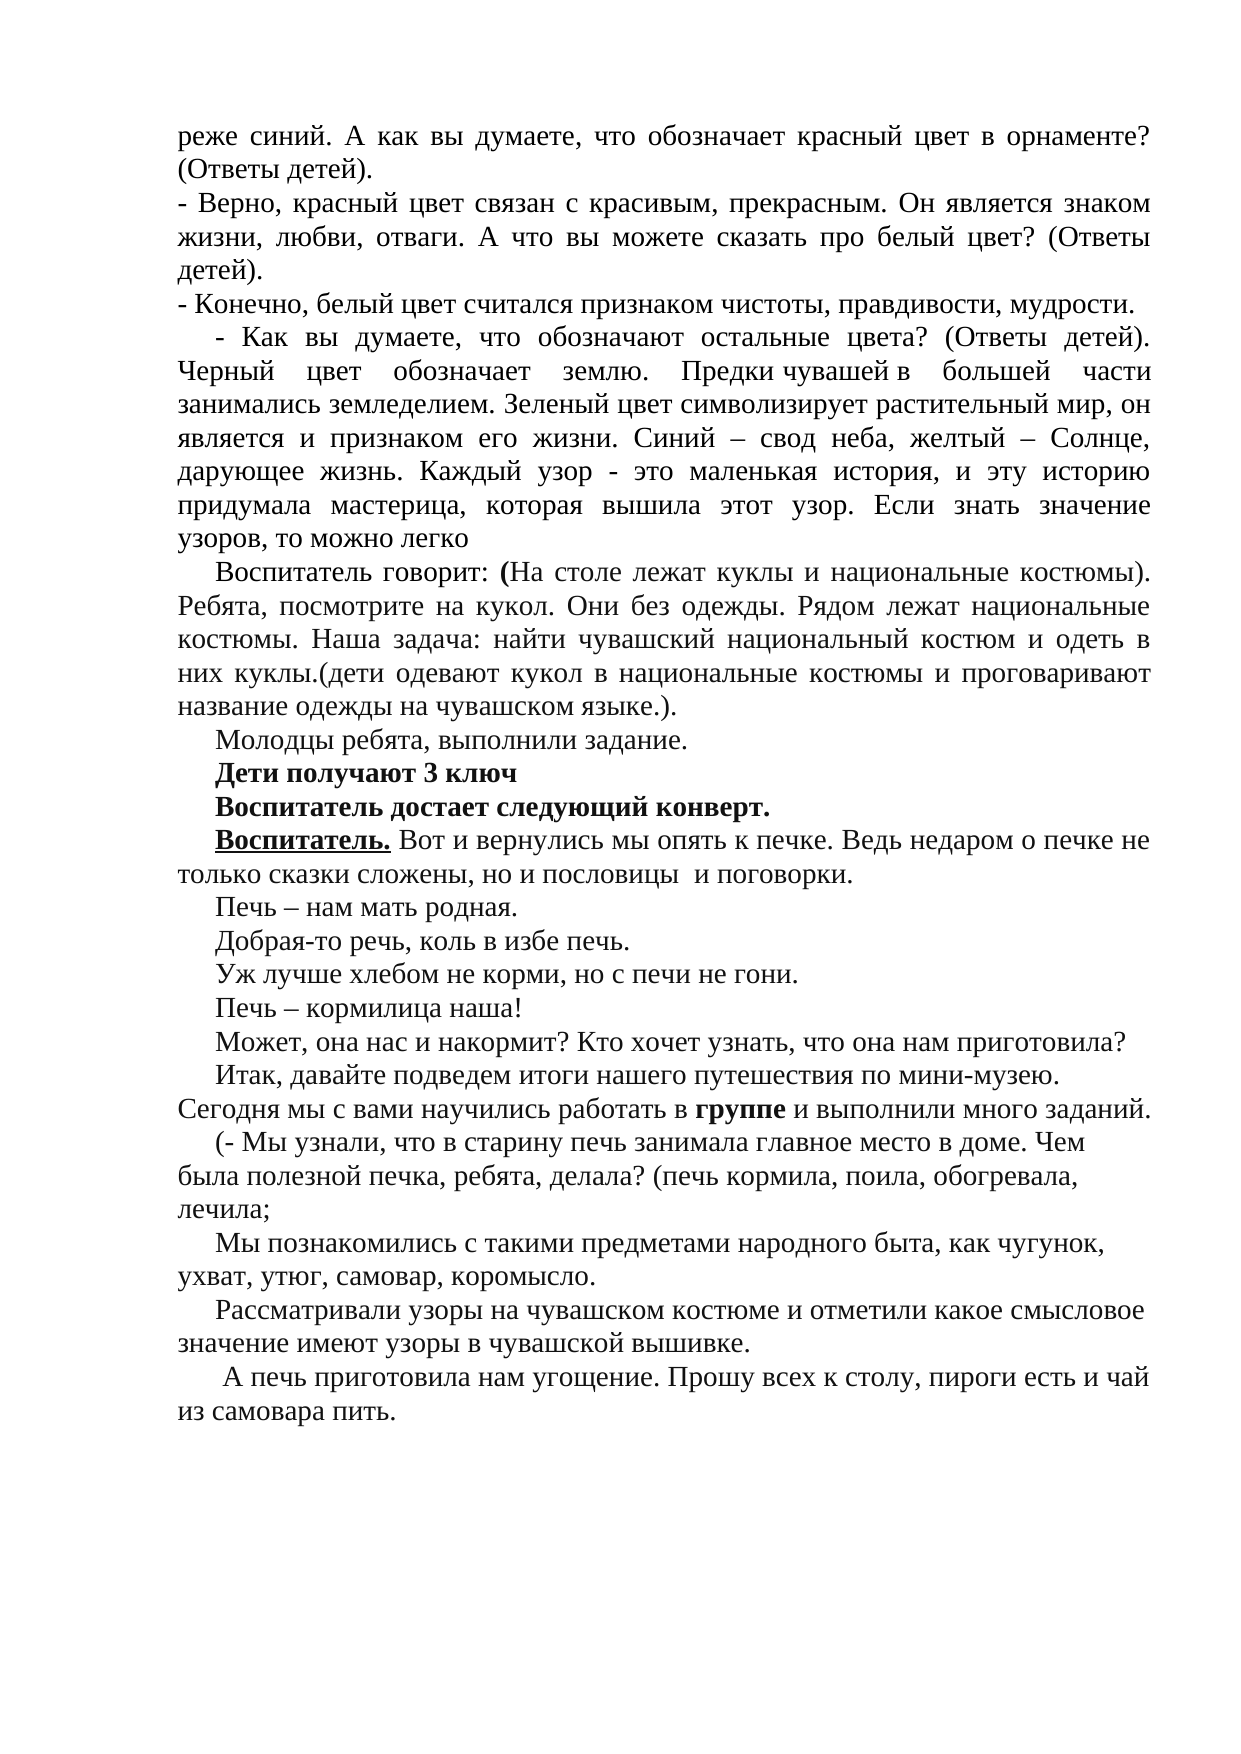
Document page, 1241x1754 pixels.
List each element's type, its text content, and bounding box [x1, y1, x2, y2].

text Уж лучше хлебом не корми, но с печи не гони. [177, 957, 1152, 990]
text Молодцы ребята, выполнили задание. [177, 722, 1152, 755]
text Воспитатель. Вот и вернулись мы опять к печке. Ведь недаром о печке не только сказки сложены, но и пословицы и поговорки. [177, 822, 1152, 889]
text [177, 118, 1152, 185]
text Печь – кормилица наша! [177, 990, 1152, 1024]
text Дети получают 3 ключ [177, 755, 1152, 789]
text Мы познакомились с такими предметами народного быта, как чугунок, ухват, утюг, самовар, коромысло. [177, 1225, 1152, 1292]
text Может, она нас и накормит? Кто хочет узнать, что она нам приготовила? [177, 1024, 1152, 1057]
text Рассматривали узоры на чувашском костюме и отметили какое смысловое значение имеют узоры в чувашской вышивке. [177, 1292, 1152, 1359]
text Печь – нам мать родная. [177, 889, 1152, 923]
text - Верно, красный цвет связан с красивым, прекрасным. Он является знаком жизни, любви, отваги. А что вы можете сказать про белый цвет? (Ответы детей). [177, 185, 1152, 286]
text Воспитатель достает следующий конверт. [177, 789, 1152, 822]
text А печь приготовила нам угощение. Прошу всех к столу, пироги есть и чай из самовара пить. [177, 1359, 1152, 1426]
text Воспитатель говорит: (На столе лежат куклы и национальные костюмы). Ребята, посмотрите на кукол. Они без одежды. Рядом лежат национальные костюмы. Наша задача: найти чувашский национальный костюм и одеть в них куклы.(дети одевают кукол в национальные костюмы и проговаривают название одежды на чувашском языке.). [177, 554, 1152, 722]
text Итак, давайте подведем итоги нашего путешествия по мини-музею. Сегодня мы с вами научились работать в группе и выполнили много заданий. [177, 1057, 1152, 1124]
text - Конечно, белый цвет считался признаком чистоты, правдивости, мудрости. [177, 286, 1152, 319]
text - Как вы думаете, что обозначают остальные цвета? (Ответы детей). Черный цвет обозначает землю. Предки чувашей в большей части занимались земледелием. Зеленый цвет символизирует растительный мир, он является и признаком его жизни. Синий – свод неба, желтый – Солнце, дарующее жизнь. Каждый узор - это маленькая история, и эту историю придумала мастерица, которая вышила этот узор. Если знать значение узоров, то можно легко [177, 319, 1152, 554]
text Добрая-то речь, коль в избе печь. [177, 923, 1152, 957]
text (- Мы узнали, что в старину печь занимала главное место в доме. Чем была полезной печка, ребята, делала? (печь кормила, поила, обогревала, лечила; [177, 1124, 1152, 1225]
